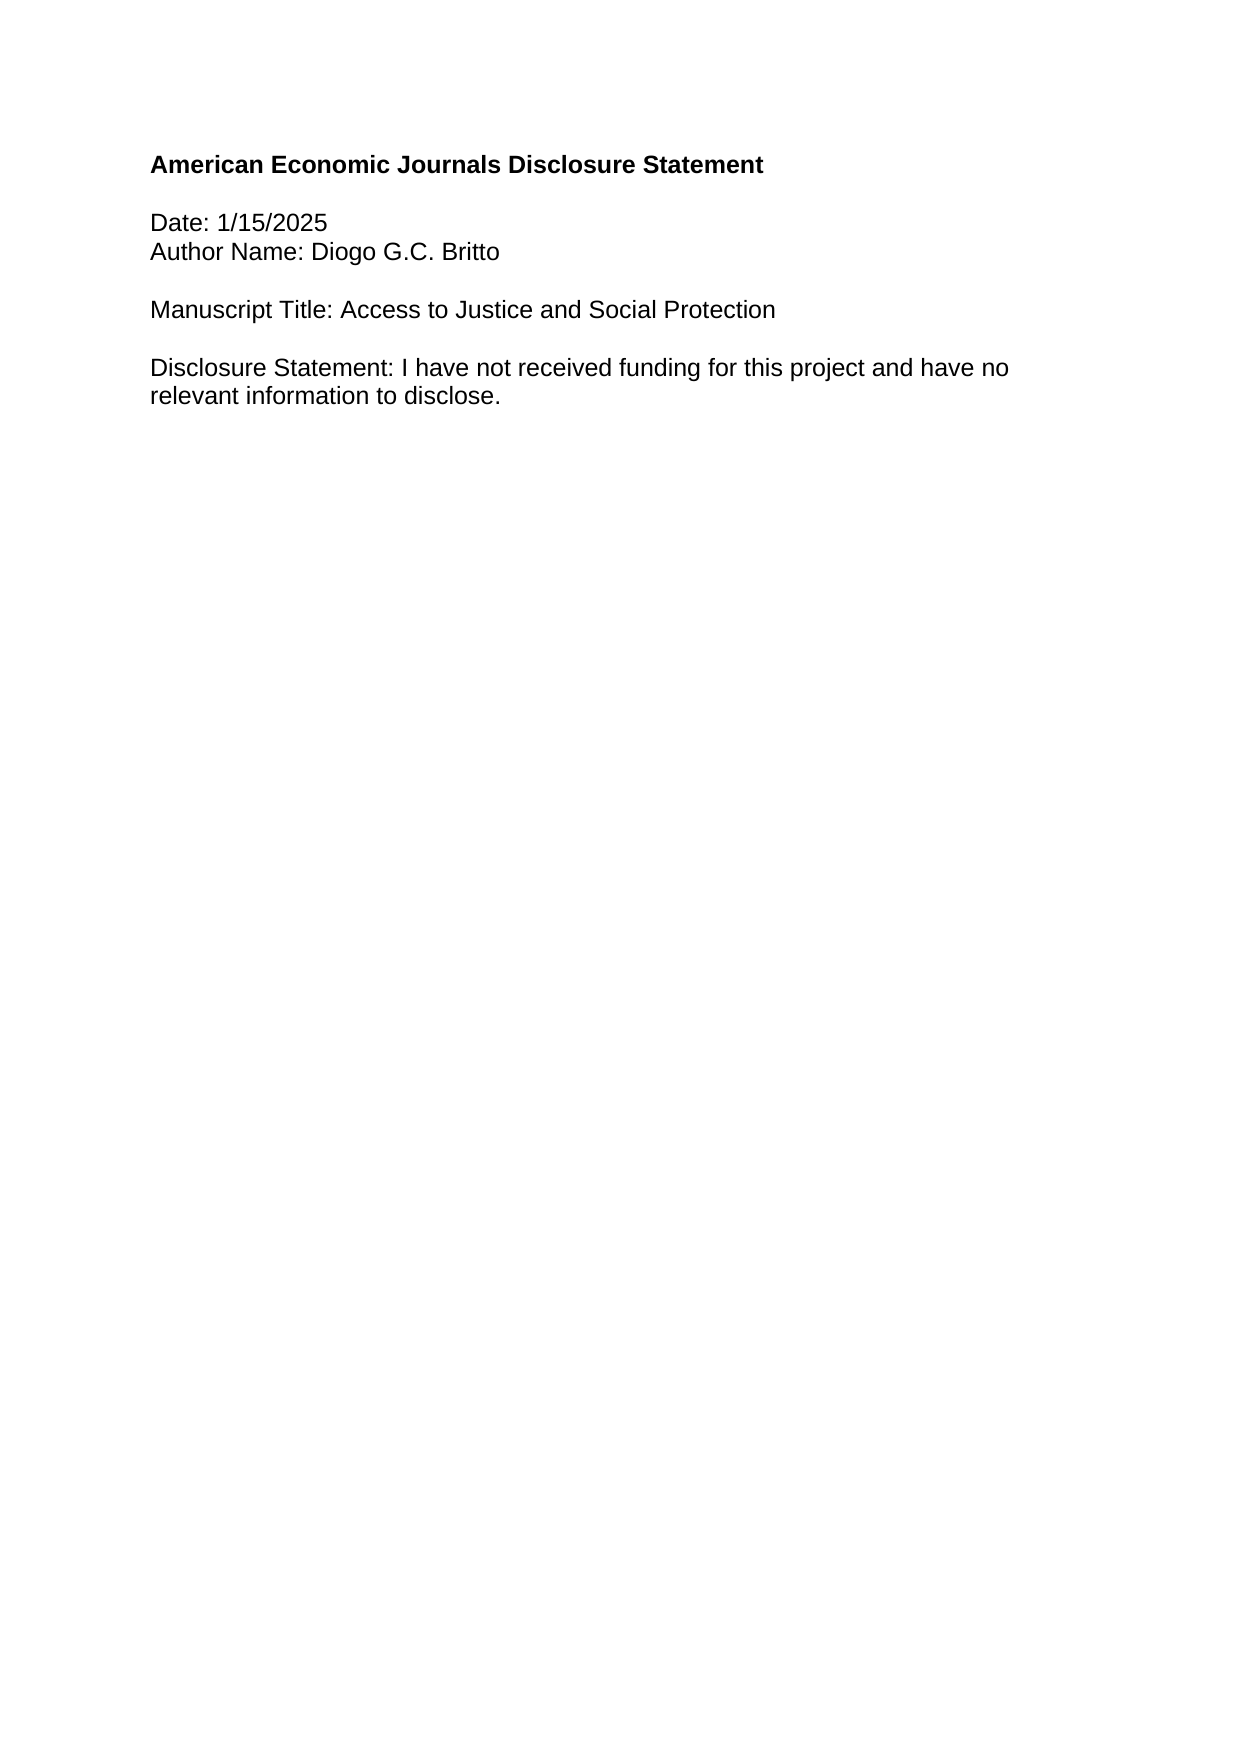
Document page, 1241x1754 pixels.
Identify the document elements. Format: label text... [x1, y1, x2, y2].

text Disclosure Statement: I have not received funding for this project and have no relevant information to disclose. [150, 352, 1090, 410]
text Date: 1/15/2025 Author Name: Diogo G.C. Britto [150, 208, 1090, 265]
text American Economic Journals Disclosure Statement [150, 150, 1090, 179]
text Manuscript Title: Access to Justice and Social Protection [150, 294, 1090, 323]
